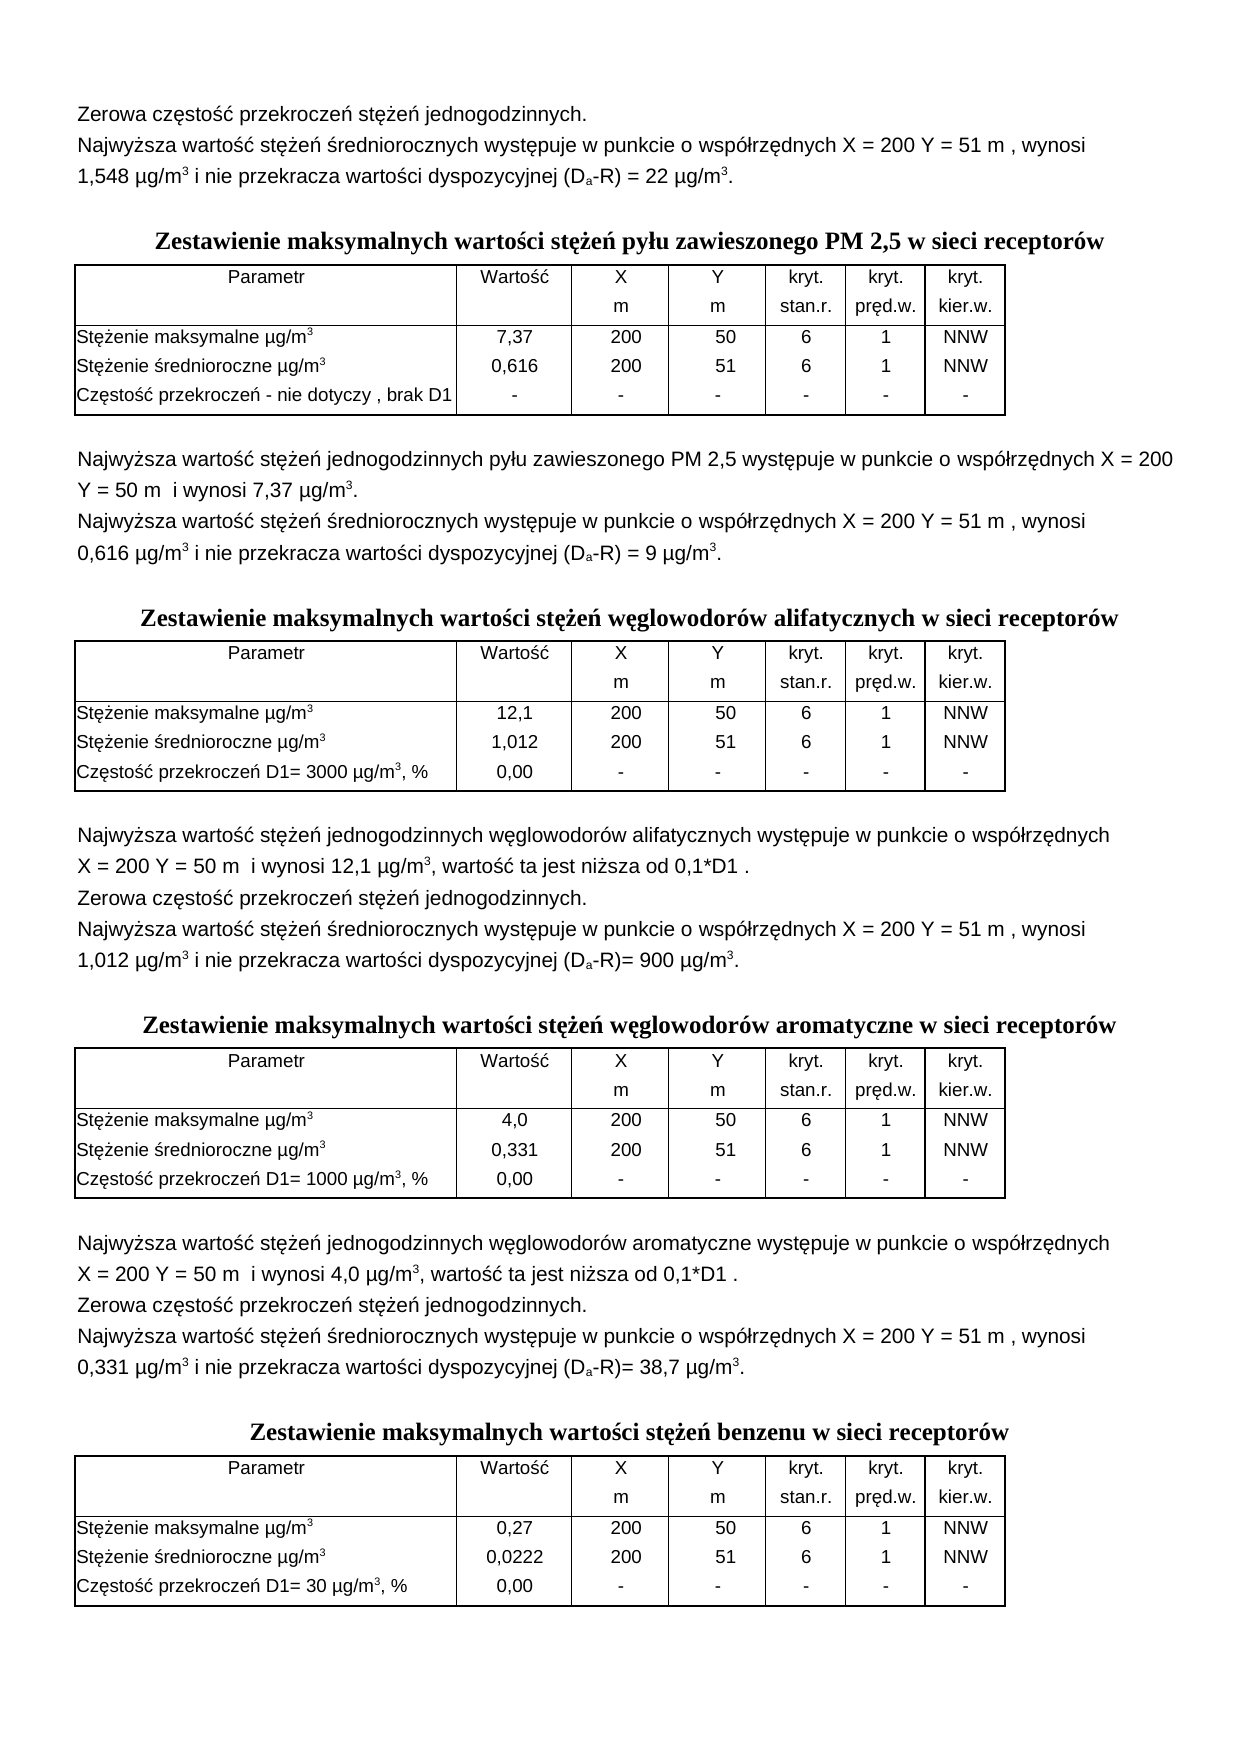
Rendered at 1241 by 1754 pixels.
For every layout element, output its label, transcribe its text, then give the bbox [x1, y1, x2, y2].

table_header X [572, 642, 668, 671]
table_header Parametr [76, 1457, 456, 1486]
table_cell - [669, 761, 765, 790]
table_cell 200 [572, 731, 668, 761]
text Zestawienie maksymalnych wartości stężeń pyłu zawieszonego PM 2,5 w sieci receptorów [77, 226, 1182, 255]
table_cell pręd.w. [846, 1079, 924, 1108]
text Zerowa częstość przekroczeń stężeń jednogodzinnych. [77, 885, 1182, 909]
table_cell Częstość przekroczeń D1= 30 µg/m3, % [76, 1575, 456, 1605]
table_cell - [766, 1575, 845, 1605]
table_cell 0,00 [457, 761, 571, 790]
table_cell 0,0222 [457, 1546, 571, 1575]
table_header kryt. [926, 1457, 1004, 1486]
table_cell [457, 295, 571, 324]
table_cell Stężenie maksymalne µg/m3 [76, 326, 456, 355]
table_cell pręd.w. [846, 295, 924, 324]
table_cell - [669, 384, 765, 414]
table_cell kier.w. [926, 1486, 1004, 1516]
table_header kryt. [926, 1049, 1004, 1079]
table_cell - [766, 384, 845, 414]
table_header kryt. [766, 1049, 845, 1079]
table_header Wartość [457, 1457, 571, 1486]
table_cell - [926, 1168, 1004, 1197]
table_cell stan.r. [766, 295, 845, 324]
table_cell m [669, 295, 765, 324]
table_cell Stężenie maksymalne µg/m3 [76, 702, 456, 731]
table_header X [572, 1457, 668, 1486]
table_header kryt. [926, 266, 1004, 295]
table_cell m [572, 671, 668, 701]
table_cell stan.r. [766, 671, 845, 701]
table_cell [457, 1079, 571, 1108]
text Zestawienie maksymalnych wartości stężeń węglowodorów alifatycznych w sieci receptorów [77, 603, 1182, 631]
text Najwyższa wartość stężeń jednogodzinnych węglowodorów alifatycznych występuje w punkcie o współrzędnych X = 200 Y = 50 m i wynosi 12,1 µg/m3, wartość ta jest niższa od 0,1*D1 . [77, 823, 1182, 878]
table_cell 1 [846, 702, 924, 731]
table_cell 0,331 [457, 1139, 571, 1168]
table_cell - [766, 1168, 845, 1197]
table_cell Częstość przekroczeń D1= 3000 µg/m3, % [76, 761, 456, 790]
table_header Y [669, 1457, 765, 1486]
table_cell m [669, 671, 765, 701]
table_cell NNW [926, 1109, 1004, 1138]
table_cell - [846, 761, 924, 790]
table_cell 0,27 [457, 1517, 571, 1546]
table_cell - [926, 384, 1004, 414]
text Najwyższa wartość stężeń jednogodzinnych pyłu zawieszonego PM 2,5 występuje w punkcie o współrzędnych X = 200 Y = 50 m i wynosi 7,37 µg/m3. [77, 447, 1182, 502]
table_cell pręd.w. [846, 1486, 924, 1516]
table_cell Stężenie maksymalne µg/m3 [76, 1109, 456, 1138]
table_cell NNW [926, 731, 1004, 761]
table_cell Stężenie średnioroczne µg/m3 [76, 1139, 456, 1168]
table_cell - [846, 1575, 924, 1605]
table_cell - [572, 1168, 668, 1197]
table_cell 6 [766, 702, 845, 731]
table_header Y [669, 1049, 765, 1079]
table_cell Stężenie średnioroczne µg/m3 [76, 355, 456, 384]
text Najwyższa wartość stężeń średniorocznych występuje w punkcie o współrzędnych X = 200 Y = 51 m , wynosi 0,331 µg/m3 i nie przekracza wartości dyspozycyjnej (Da-R)= 38,7 µg/m3. [77, 1324, 1182, 1379]
table_cell kier.w. [926, 671, 1004, 701]
table_cell 1,012 [457, 731, 571, 761]
table_cell 200 [572, 326, 668, 355]
table_header Wartość [457, 266, 571, 295]
table_cell 4,0 [457, 1109, 571, 1138]
table_header Wartość [457, 1049, 571, 1079]
text Zestawienie maksymalnych wartości stężeń węglowodorów aromatyczne w sieci receptorów [77, 1010, 1182, 1039]
table_cell NNW [926, 1546, 1004, 1575]
table_header X [572, 1049, 668, 1079]
text Najwyższa wartość stężeń średniorocznych występuje w punkcie o współrzędnych X = 200 Y = 51 m , wynosi 1,012 µg/m3 i nie przekracza wartości dyspozycyjnej (Da-R)= 900 µg/m3. [77, 917, 1182, 972]
table_cell 51 [669, 355, 765, 384]
table_cell NNW [926, 1517, 1004, 1546]
table_cell - [846, 384, 924, 414]
text Najwyższa wartość stężeń średniorocznych występuje w punkcie o współrzędnych X = 200 Y = 51 m , wynosi 1,548 µg/m3 i nie przekracza wartości dyspozycyjnej (Da-R) = 22 µg/m3. [77, 133, 1182, 188]
table_cell NNW [926, 1139, 1004, 1168]
table_header Wartość [457, 642, 571, 671]
table_cell 0,00 [457, 1575, 571, 1605]
table_cell 0,616 [457, 355, 571, 384]
table_header Parametr [76, 642, 456, 671]
table_cell - [669, 1575, 765, 1605]
table_cell stan.r. [766, 1486, 845, 1516]
table_cell - [926, 761, 1004, 790]
table_cell - [572, 761, 668, 790]
table_cell [457, 671, 571, 701]
table_cell 200 [572, 355, 668, 384]
table_cell 6 [766, 1139, 845, 1168]
table_cell 50 [669, 702, 765, 731]
table_cell NNW [926, 355, 1004, 384]
table_cell m [572, 295, 668, 324]
table_cell m [572, 1486, 668, 1516]
table_cell kier.w. [926, 1079, 1004, 1108]
table_cell - [572, 384, 668, 414]
table_cell [457, 1486, 571, 1516]
table_cell kier.w. [926, 295, 1004, 324]
table_header Y [669, 642, 765, 671]
table_cell [76, 295, 456, 324]
table_cell 50 [669, 1109, 765, 1138]
table_cell 12,1 [457, 702, 571, 731]
table_header kryt. [766, 266, 845, 295]
table_cell 0,00 [457, 1168, 571, 1197]
text Zestawienie maksymalnych wartości stężeń benzenu w sieci receptorów [77, 1417, 1182, 1446]
table_cell 200 [572, 1517, 668, 1546]
text Zerowa częstość przekroczeń stężeń jednogodzinnych. [77, 102, 1182, 126]
table_cell 7,37 [457, 326, 571, 355]
table_header kryt. [846, 642, 924, 671]
table_cell 6 [766, 731, 845, 761]
table_cell 6 [766, 355, 845, 384]
table_cell Stężenie średnioroczne µg/m3 [76, 731, 456, 761]
table_cell 1 [846, 355, 924, 384]
table_cell [76, 671, 456, 701]
table_header kryt. [766, 1457, 845, 1486]
table_cell - [457, 384, 571, 414]
table_cell 51 [669, 1546, 765, 1575]
table_cell m [572, 1079, 668, 1108]
table_cell m [669, 1079, 765, 1108]
table_cell 51 [669, 1139, 765, 1168]
table_cell NNW [926, 326, 1004, 355]
table_cell - [926, 1575, 1004, 1605]
table_cell stan.r. [766, 1079, 845, 1108]
table_header X [572, 266, 668, 295]
text Najwyższa wartość stężeń jednogodzinnych węglowodorów aromatyczne występuje w punkcie o współrzędnych X = 200 Y = 50 m i wynosi 4,0 µg/m3, wartość ta jest niższa od 0,1*D1 . [77, 1231, 1182, 1286]
table_cell 6 [766, 1546, 845, 1575]
table_cell Stężenie maksymalne µg/m3 [76, 1517, 456, 1546]
table_cell 50 [669, 1517, 765, 1546]
table_cell 1 [846, 1109, 924, 1138]
table_header kryt. [846, 1457, 924, 1486]
table_header kryt. [846, 1049, 924, 1079]
table_cell 1 [846, 1517, 924, 1546]
table_header Y [669, 266, 765, 295]
table_header Parametr [76, 1049, 456, 1079]
table_cell - [572, 1575, 668, 1605]
table_cell Częstość przekroczeń D1= 1000 µg/m3, % [76, 1168, 456, 1197]
table_cell 1 [846, 1546, 924, 1575]
table_cell m [669, 1486, 765, 1516]
table_cell - [766, 761, 845, 790]
table_header kryt. [766, 642, 845, 671]
table_cell [76, 1486, 456, 1516]
table_cell 200 [572, 1109, 668, 1138]
text Najwyższa wartość stężeń średniorocznych występuje w punkcie o współrzędnych X = 200 Y = 51 m , wynosi 0,616 µg/m3 i nie przekracza wartości dyspozycyjnej (Da-R) = 9 µg/m3. [77, 509, 1182, 564]
table_cell pręd.w. [846, 671, 924, 701]
table_cell 200 [572, 1139, 668, 1168]
table_cell - [846, 1168, 924, 1197]
table_cell 51 [669, 731, 765, 761]
table_cell - [669, 1168, 765, 1197]
table_cell 200 [572, 702, 668, 731]
table_cell 50 [669, 326, 765, 355]
text Zerowa częstość przekroczeń stężeń jednogodzinnych. [77, 1293, 1182, 1317]
table_cell 1 [846, 326, 924, 355]
table_header Parametr [76, 266, 456, 295]
table_header kryt. [926, 642, 1004, 671]
table_cell 6 [766, 326, 845, 355]
table_cell NNW [926, 702, 1004, 731]
table_cell 1 [846, 731, 924, 761]
table_cell 6 [766, 1109, 845, 1138]
table_cell 6 [766, 1517, 845, 1546]
table_cell Częstość przekroczeń - nie dotyczy , brak D1 [76, 384, 456, 414]
table_header kryt. [846, 266, 924, 295]
table_cell 200 [572, 1546, 668, 1575]
table_cell 1 [846, 1139, 924, 1168]
table_cell Stężenie średnioroczne µg/m3 [76, 1546, 456, 1575]
table_cell [76, 1079, 456, 1108]
